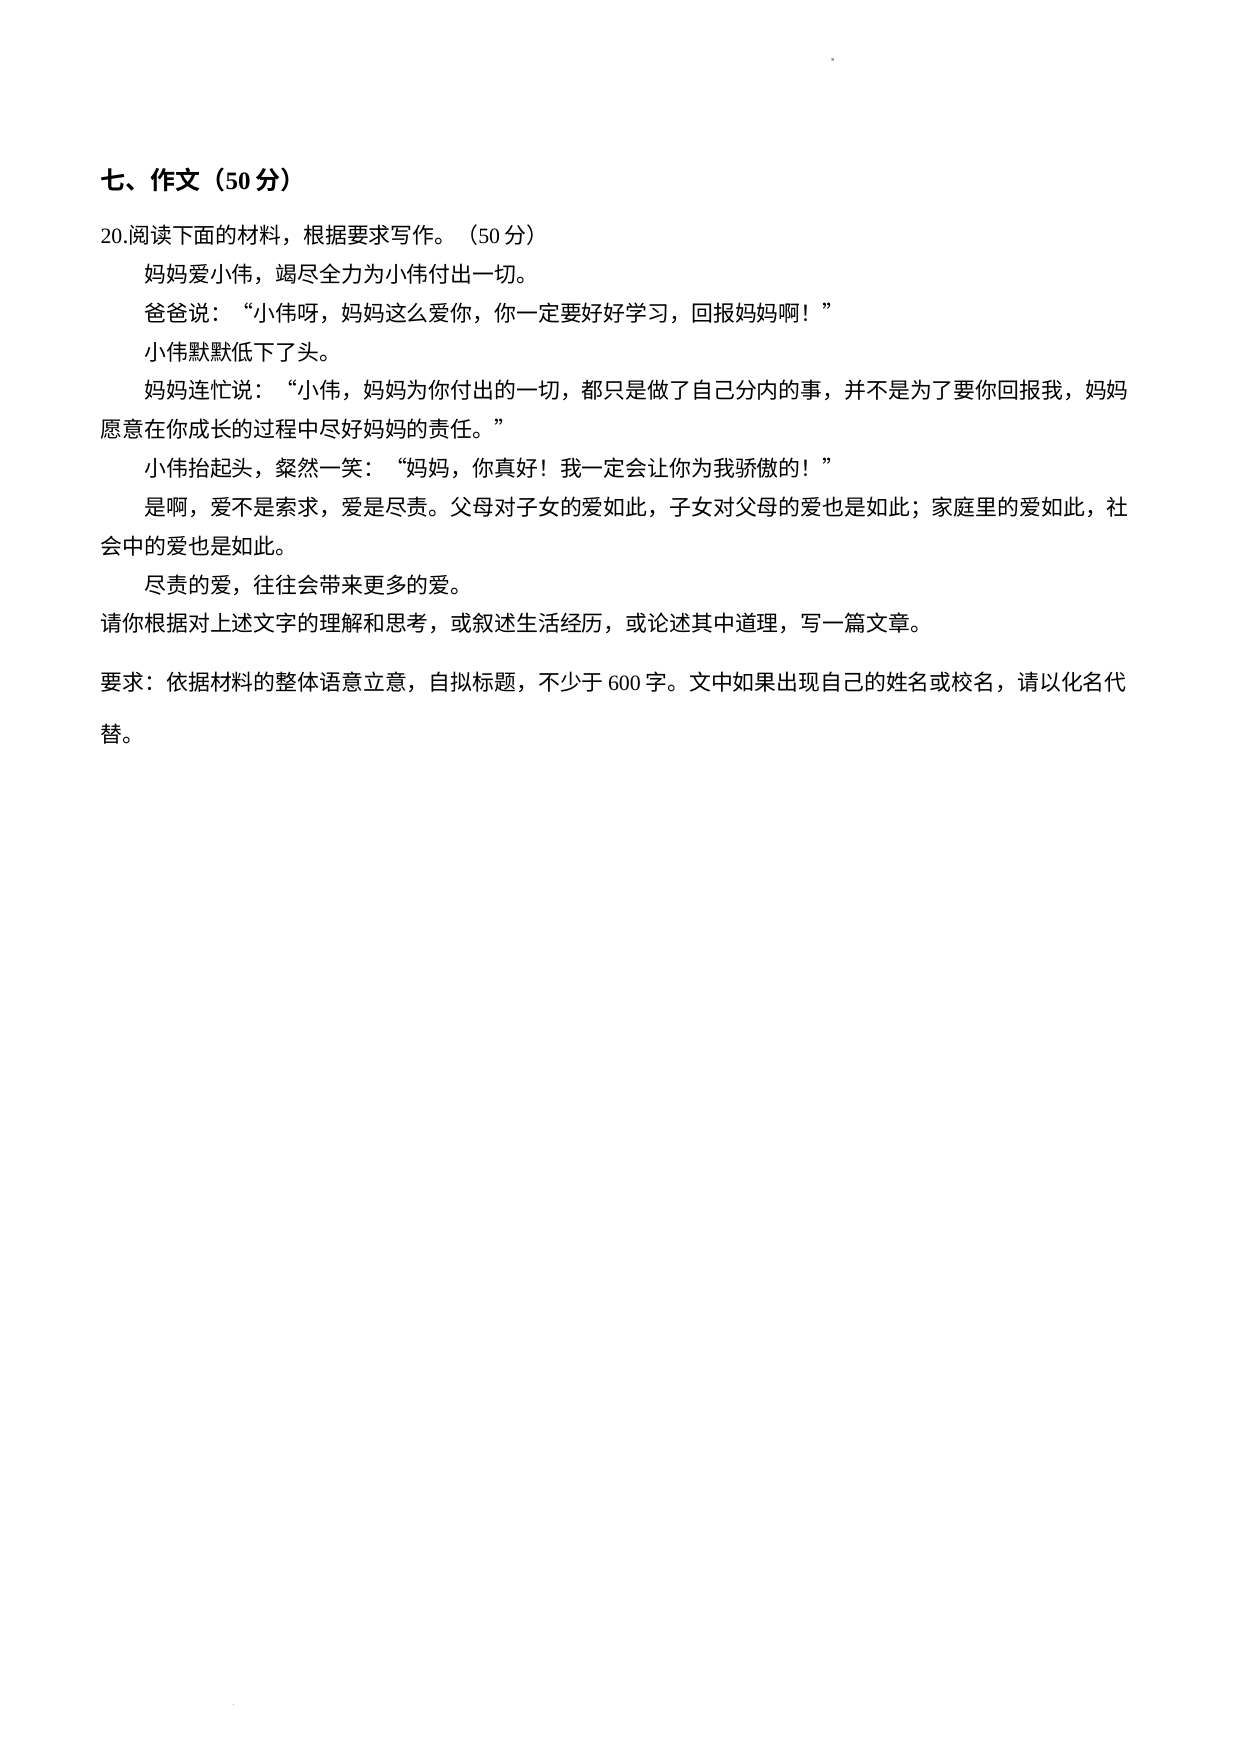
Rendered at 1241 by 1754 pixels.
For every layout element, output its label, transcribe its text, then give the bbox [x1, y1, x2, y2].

text 妈妈连忙说：“小伟，妈妈为你付出的一切，都只是做了自己分内的事，并不是为了要你回报我，妈妈愿意在你成长的过程中尽好妈妈的责任。” [100, 373, 1140, 444]
text 是啊，爱不是索求，爱是尽责。父母对子女的爱如此，子女对父母的爱也是如此；家庭里的爱如此，社会中的爱也是如此。 [100, 489, 1140, 561]
text 20.阅读下面的材料，根据要求写作。（50分） [100, 218, 1140, 250]
text 请你根据对上述文字的理解和思考，或叙述生活经历，或论述其中道理，写一篇文章。 [100, 606, 1140, 638]
text 小伟抬起头，粲然一笑：“妈妈，你真好！我一定会让你为我骄傲的！” [100, 451, 1140, 483]
text 七、作文（50分） [100, 146, 1140, 211]
text 要求：依据材料的整体语意立意，自拟标题，不少于600字。文中如果出现自己的姓名或校名，请以化名代替。 [100, 645, 1140, 749]
text 妈妈爱小伟，竭尽全力为小伟付出一切。 [100, 257, 1140, 289]
text 小伟默默低下了头。 [100, 334, 1140, 367]
text 爸爸说：“小伟呀，妈妈这么爱你，你一定要好好学习，回报妈妈啊！” [100, 296, 1140, 328]
text 尽责的爱，往往会带来更多的爱。 [100, 567, 1140, 600]
